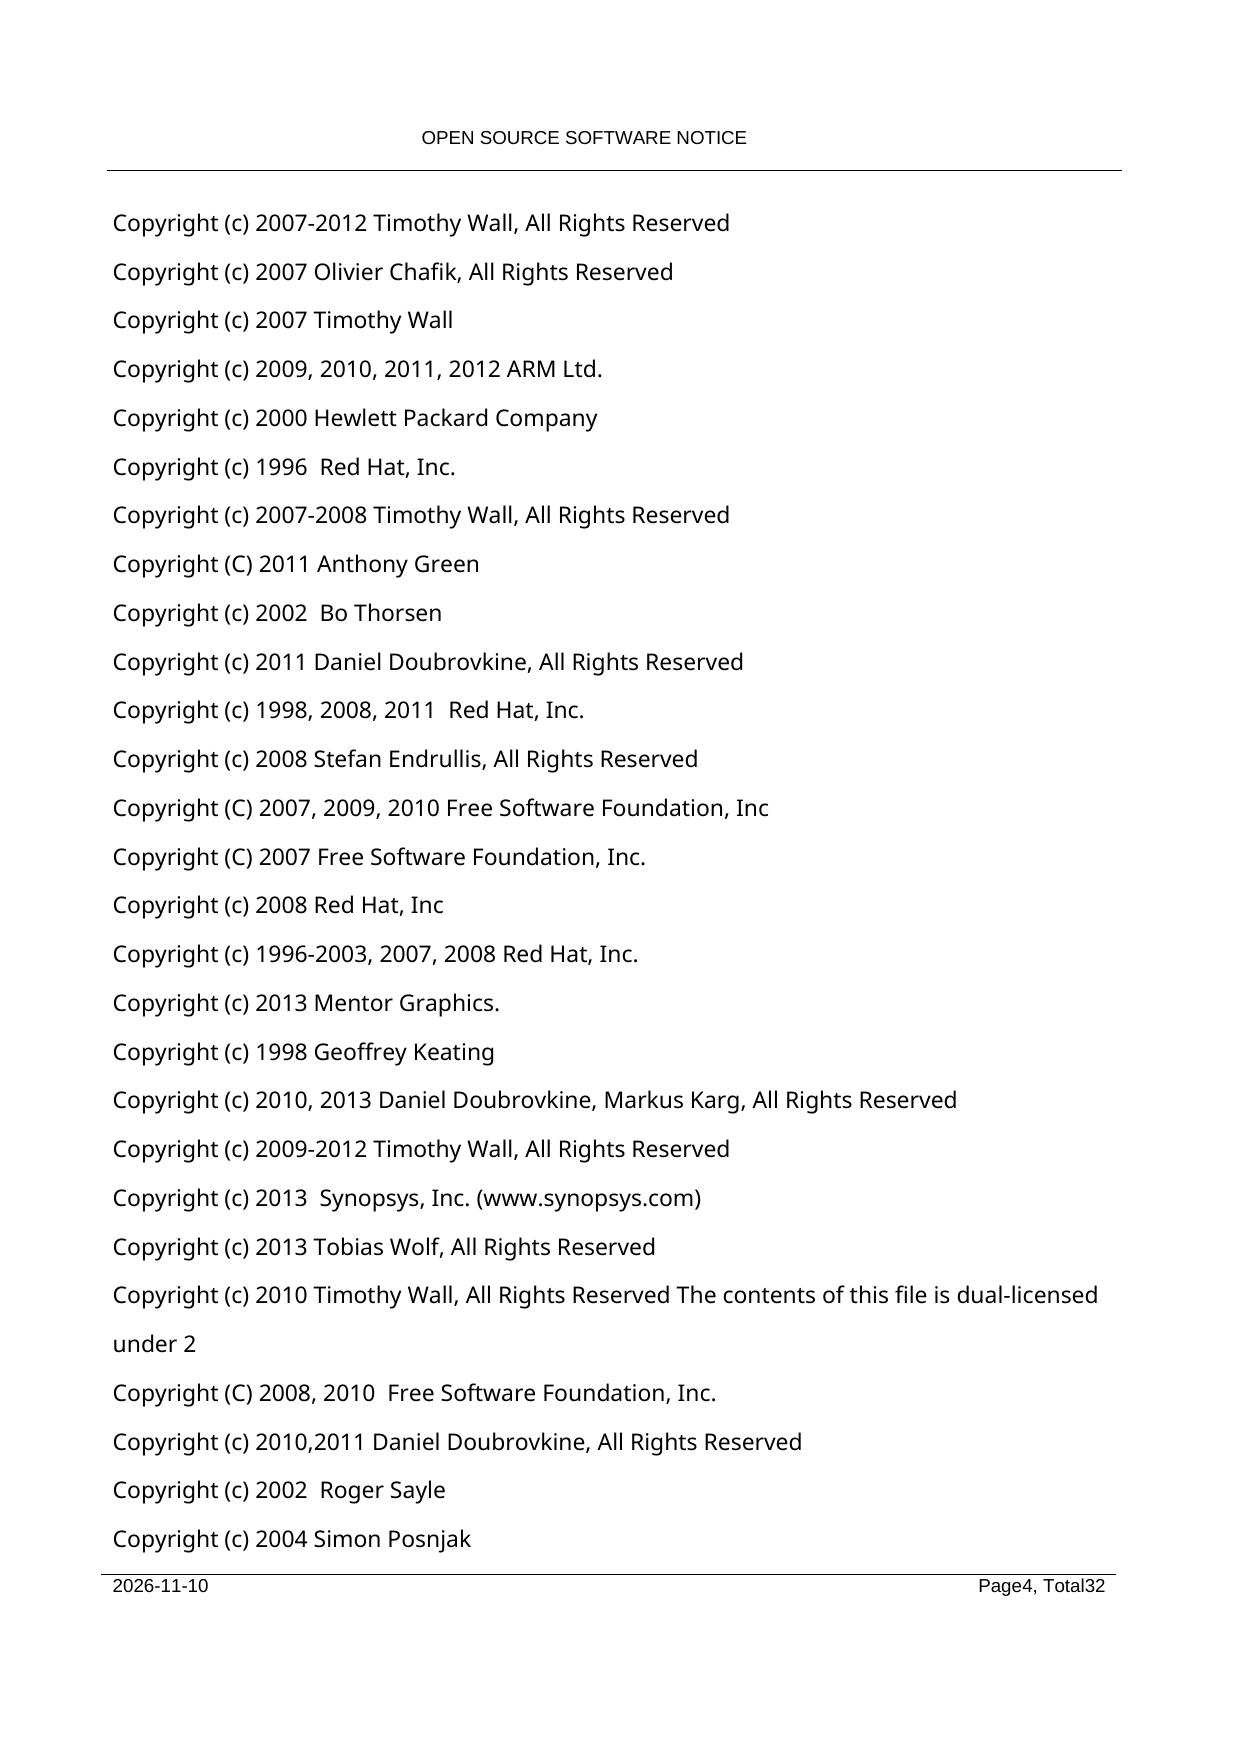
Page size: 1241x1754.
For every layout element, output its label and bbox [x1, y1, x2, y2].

text [112, 206, 1128, 1555]
